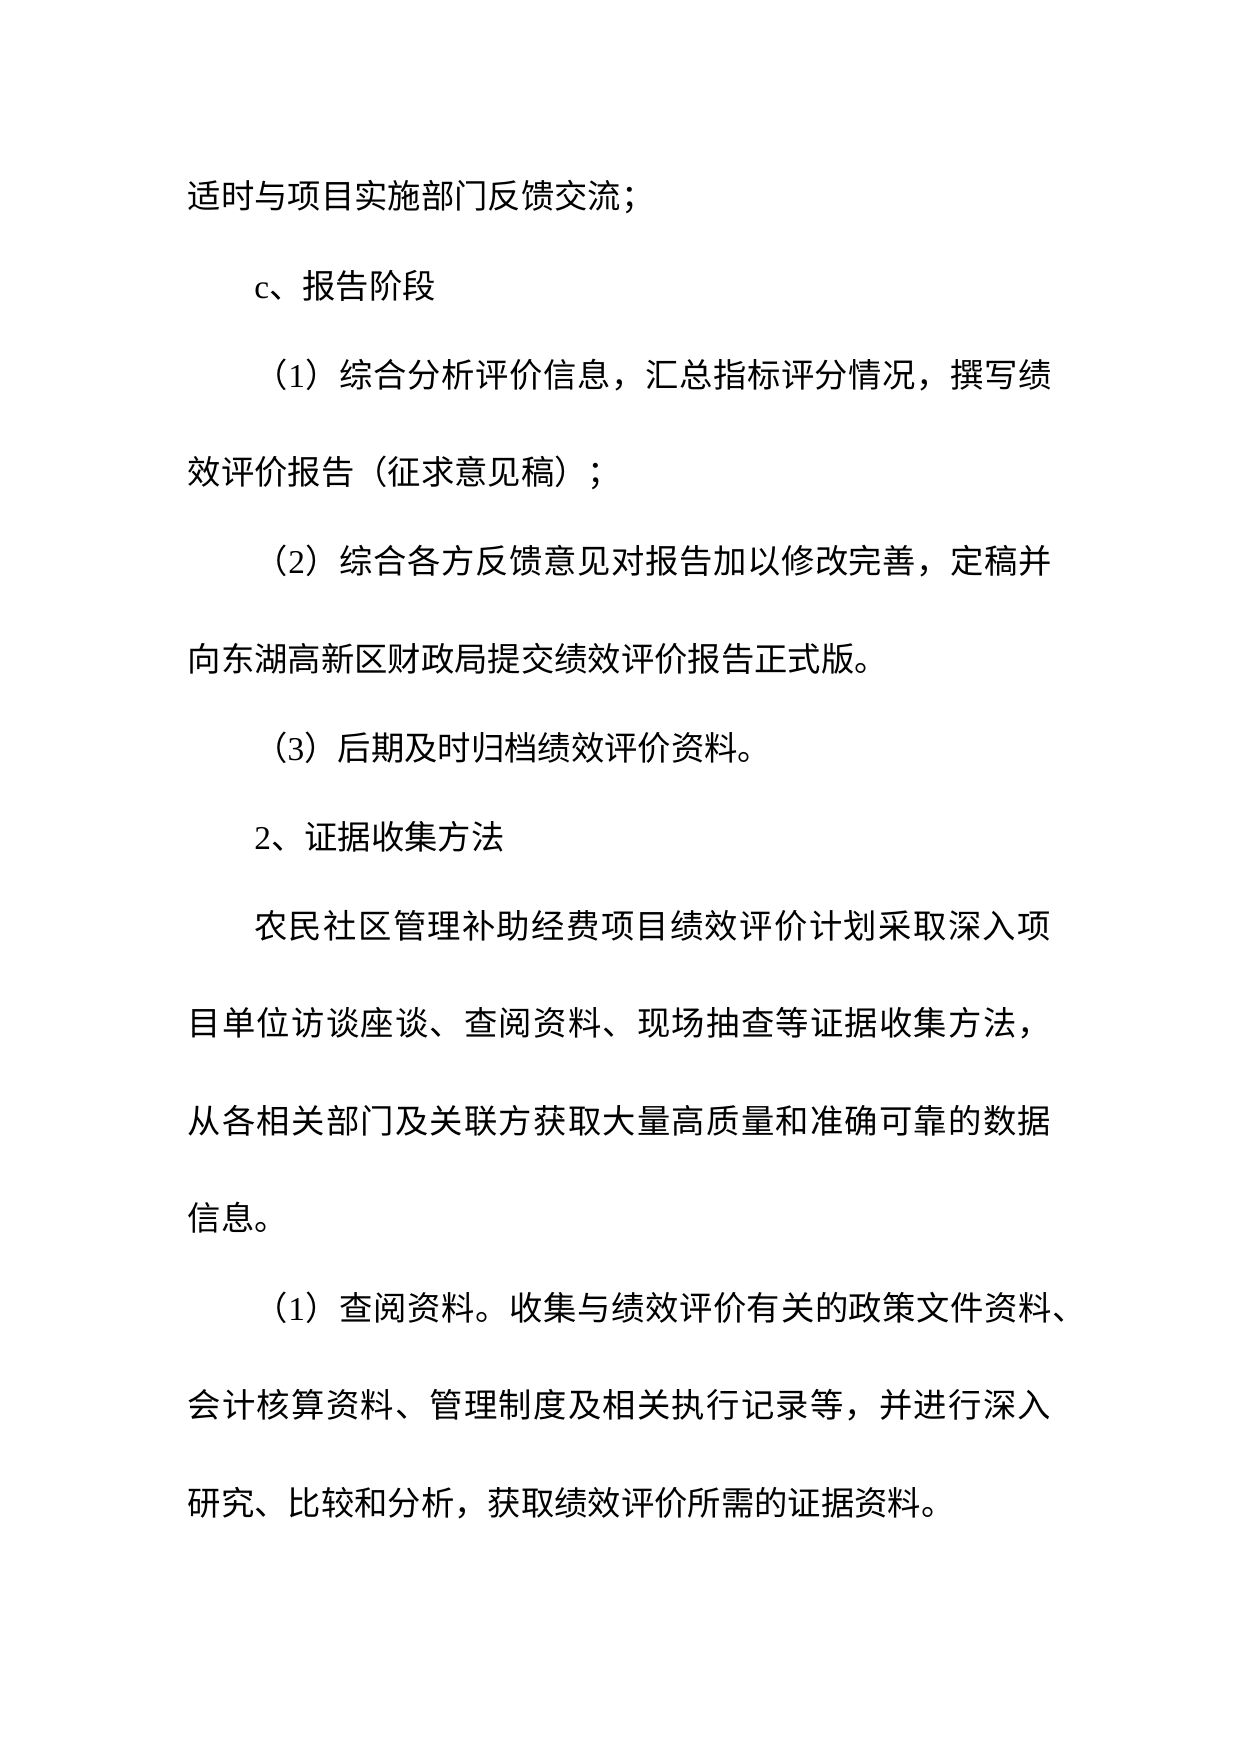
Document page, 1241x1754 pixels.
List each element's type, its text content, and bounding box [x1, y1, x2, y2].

text （3）后期及时归档绩效评价资料。 [187, 713, 1053, 778]
text （1）查阅资料。收集与绩效评价有关的政策文件资料、会计核算资料、管理制度及相关执行记录等，并进行深入研究、比较和分析，获取绩效评价所需的证据资料。 [187, 1273, 1053, 1533]
text c、报告阶段 [187, 251, 1053, 316]
text （1）综合分析评价信息，汇总指标评分情况，撰写绩效评价报告（征求意见稿）； [187, 340, 1053, 503]
text 2、证据收集方法 [187, 802, 1053, 867]
text （2）综合各方反馈意见对报告加以修改完善，定稿并向东湖高新区财政局提交绩效评价报告正式版。 [187, 527, 1053, 689]
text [187, 162, 1053, 227]
text 农民社区管理补助经费项目绩效评价计划采取深入项目单位访谈座谈、查阅资料、现场抽查等证据收集方法，从各相关部门及关联方获取大量高质量和准确可靠的数据信息。 [187, 891, 1053, 1249]
